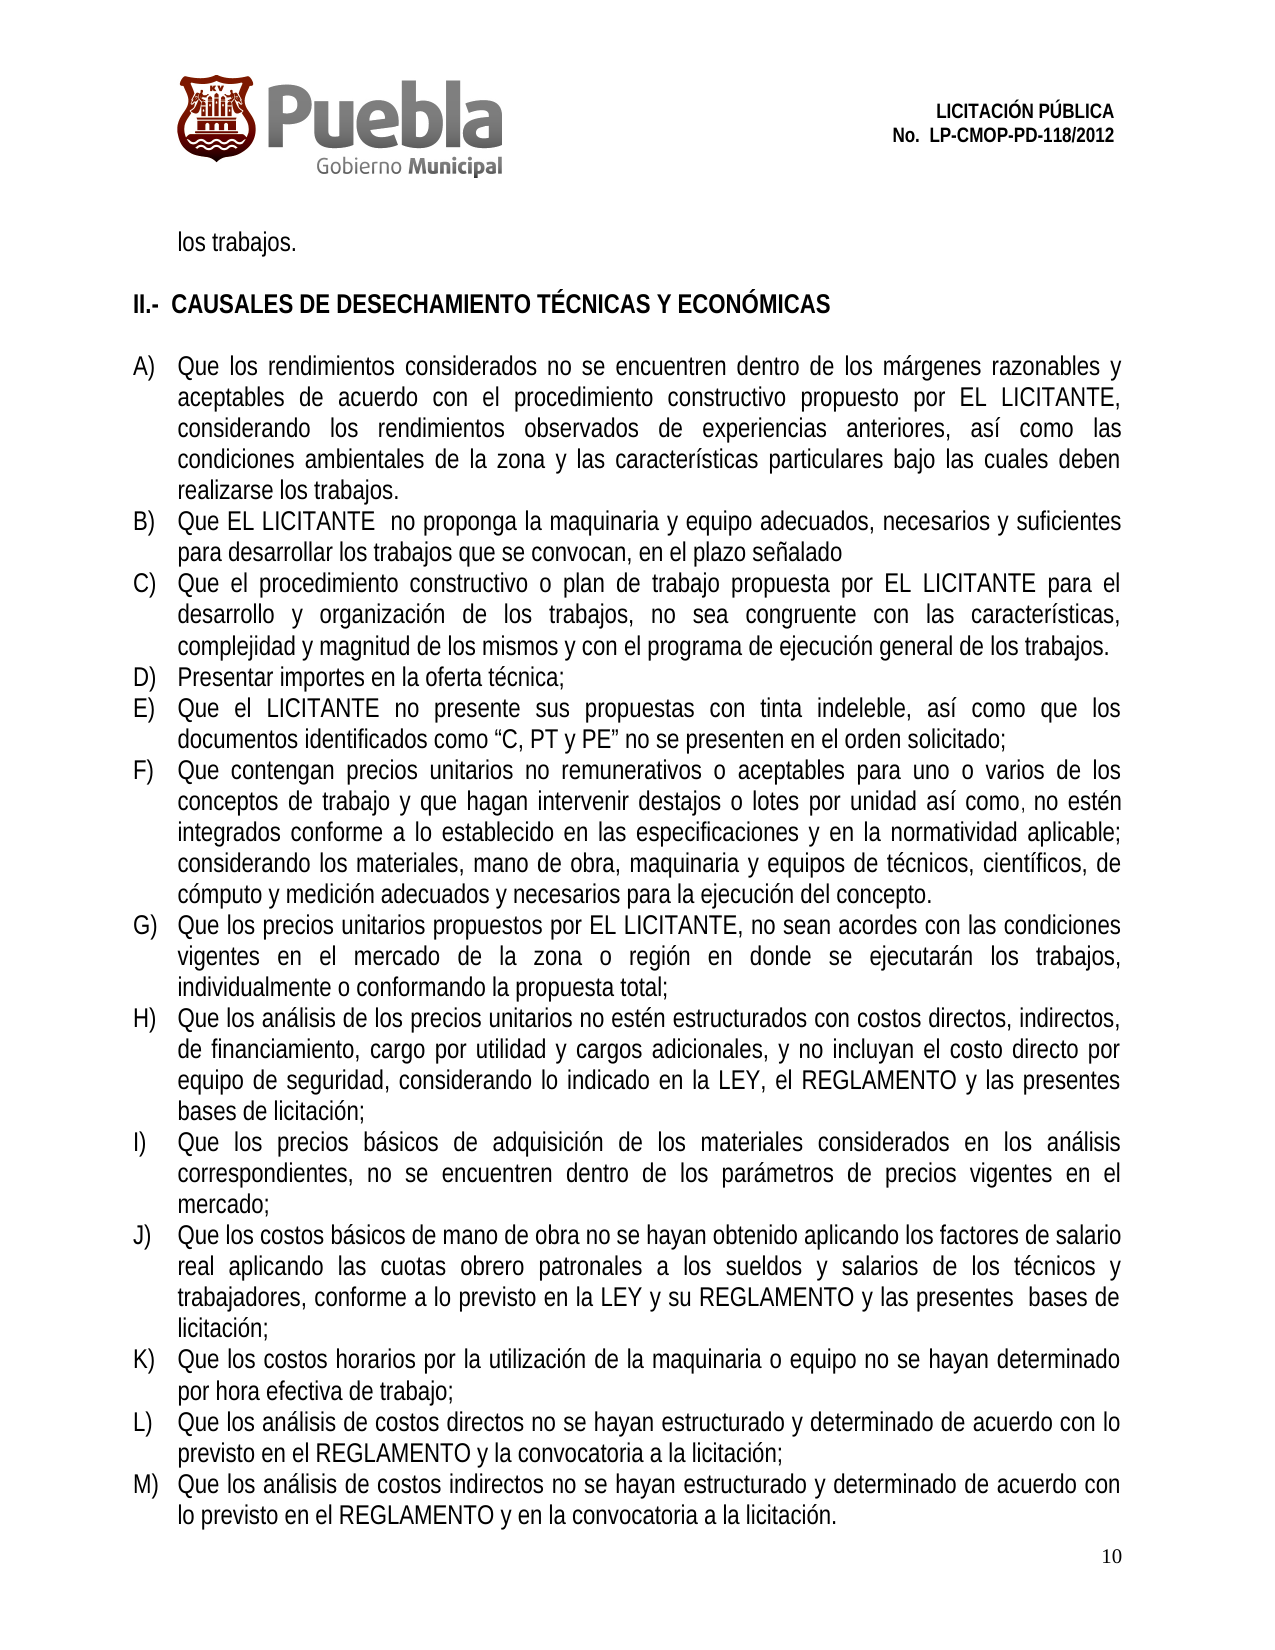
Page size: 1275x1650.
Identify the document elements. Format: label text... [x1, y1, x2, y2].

list Que los análisis de los precios unitarios no estén estructurados con costos directos, indirectos, de financiamiento, cargo por utilidad y cargos adicionales, y no incluyan el costo directo por equipo de seguridad, considerando lo indicado en la LEY, el REGLAMENTO y las presentes bases de licitación; [133, 1002, 1122, 1126]
subtitle II.- CAUSALES DE DESECHAMIENTO TÉCNICAS Y ECONÓMICAS [133, 288, 1122, 319]
list Que los análisis de costos indirectos no se hayan estructurado y determinado de acuerdo con lo previsto en el REGLAMENTO y en la convocatoria a la licitación. [133, 1468, 1122, 1530]
list Que los costos horarios por la utilización de la maquinaria o equipo no se hayan determinado por hora efectiva de trabajo; [133, 1344, 1122, 1406]
list Que los costos básicos de mano de obra no se hayan obtenido aplicando los factores de salario real aplicando las cuotas obrero patronales a los sueldos y salarios de los técnicos y trabajadores, conforme a lo previsto en la LEY y su REGLAMENTO y las presentes bases de licitación; [133, 1219, 1122, 1344]
list Que EL LICITANTE no proponga la maquinaria y equipo adecuados, necesarios y suficientes para desarrollar los trabajos que se convocan, en el plazo señalado [133, 506, 1122, 568]
list Que los rendimientos considerados no se encuentren dentro de los márgenes razonables y aceptables de acuerdo con el procedimiento constructivo propuesto por EL LICITANTE, considerando los rendimientos observados de experiencias anteriores, así como las condiciones ambientales de la zona y las características particulares bajo las cuales deben realizarse los trabajos. [133, 350, 1122, 506]
list Que el LICITANTE no presente sus propuestas con tinta indeleble, así como que los documentos identificados como “C, PT y PE” no se presenten en el orden solicitado; [133, 692, 1122, 754]
list Que contengan precios unitarios no remunerativos o aceptables para uno o varios de los conceptos de trabajo y que hagan intervenir destajos o lotes por unidad así como, no estén integrados conforme a lo establecido en las especificaciones y en la normatividad aplicable; considerando los materiales, mano de obra, maquinaria y equipos de técnicos, científicos, de cómputo y medición adecuados y necesarios para la ejecución del concepto. [133, 754, 1122, 909]
list Que los precios unitarios propuestos por EL LICITANTE, no sean acordes con las condiciones vigentes en el mercado de la zona o región en donde se ejecutarán los trabajos, individualmente o conformando la propuesta total; [133, 909, 1122, 1002]
list Presentar importes en la oferta técnica; [133, 661, 1122, 692]
list Que los precios básicos de adquisición de los materiales considerados en los análisis correspondientes, no se encuentren dentro de los parámetros de precios vigentes en el mercado; [133, 1126, 1122, 1219]
list Que el personal administrativo, técnico y de obra no sea el adecuado y suficiente para ejecutar los trabajos. [133, 226, 1122, 257]
list Que los análisis de costos directos no se hayan estructurado y determinado de acuerdo con lo previsto en el REGLAMENTO y la convocatoria a la licitación; [133, 1406, 1122, 1468]
picture [177, 75, 502, 178]
list Que el procedimiento constructivo o plan de trabajo propuesta por EL LICITANTE para el desarrollo y organización de los trabajos, no sea congruente con las características, complejidad y magnitud de los mismos y con el programa de ejecución general de los trabajos. [133, 568, 1122, 661]
